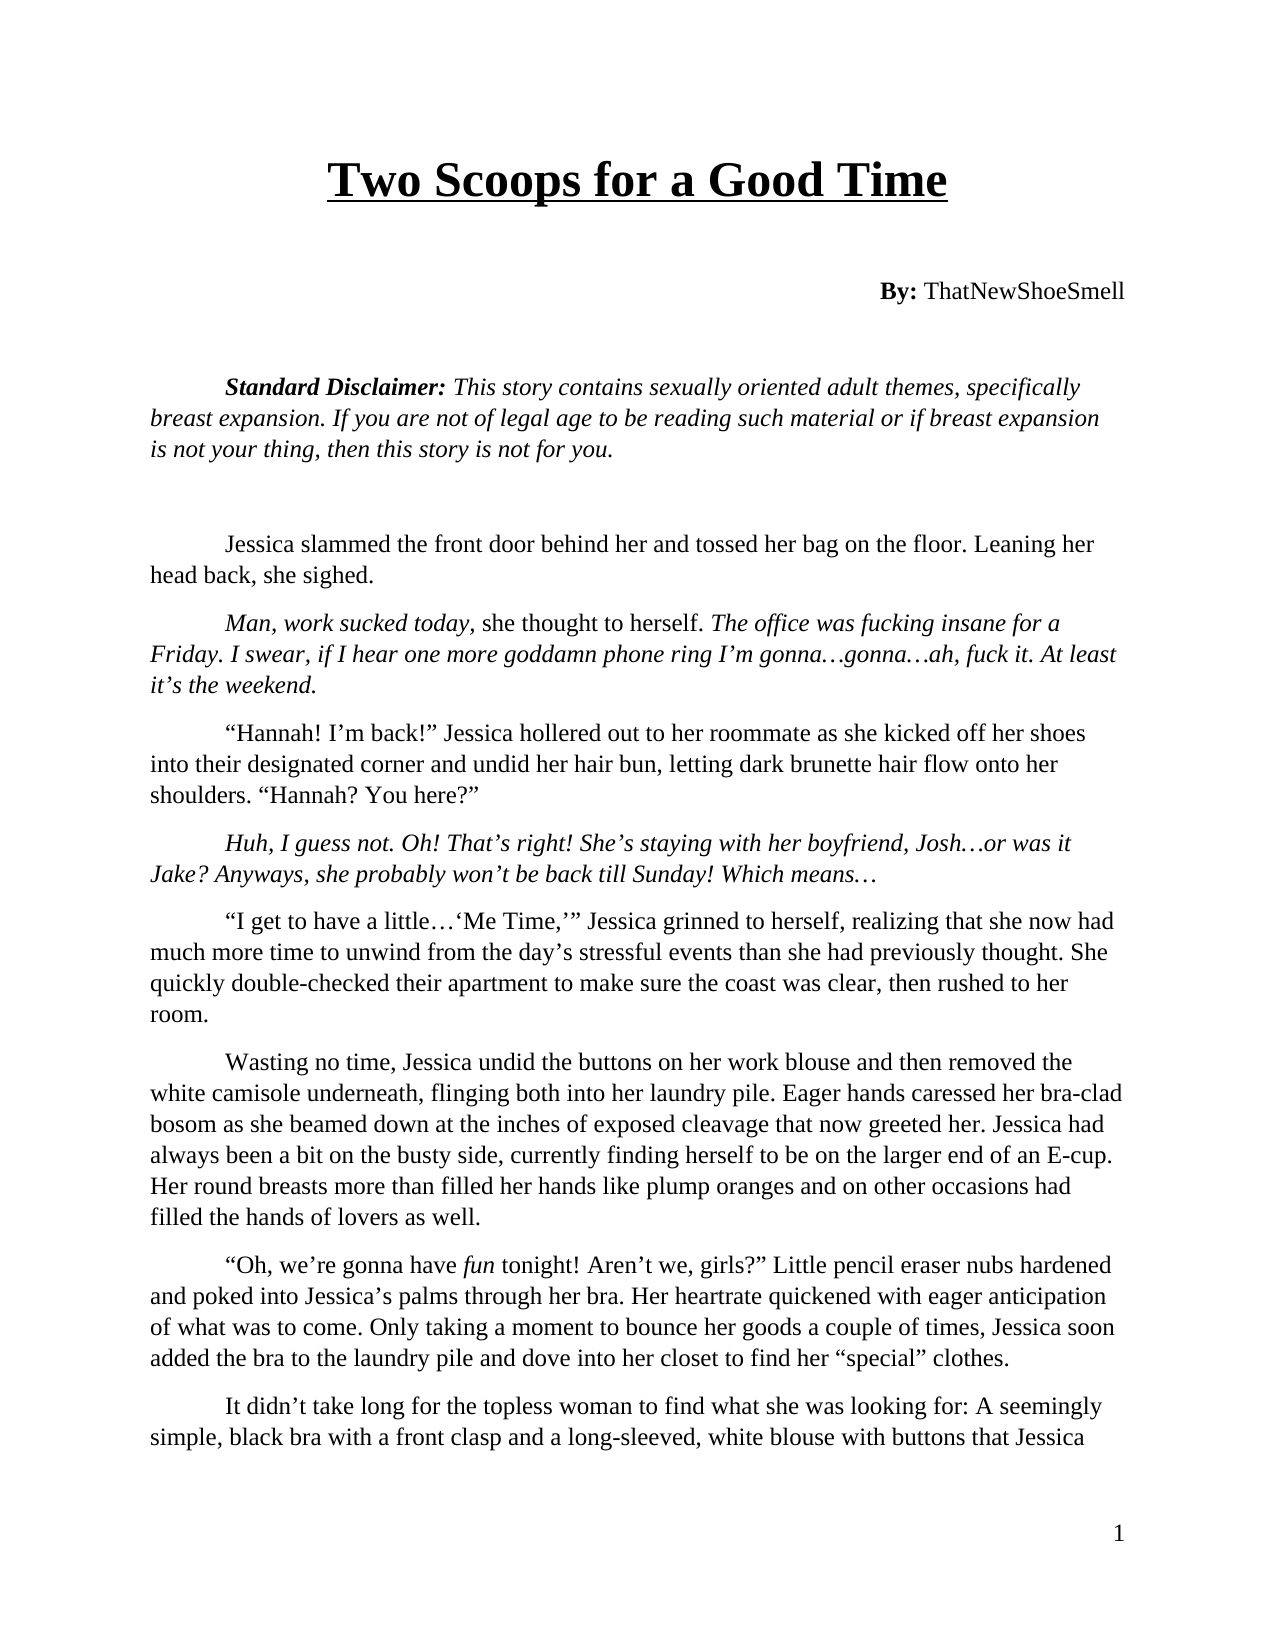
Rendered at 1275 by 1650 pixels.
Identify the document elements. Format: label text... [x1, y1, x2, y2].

text “Hannah! I’m back!” Jessica hollered out to her roommate as she kicked off her shoes into their designated corner and undid her hair bun, letting dark brunette hair flow onto her shoulders. “Hannah? You here?” [150, 718, 1125, 809]
text “Oh, we’re gonna have fun tonight! Aren’t we, girls?” Little pencil eraser nubs hardened and poked into Jessica’s palms through her bra. Her heartrate quickened with eager anticipation of what was to come. Only taking a moment to bounce her goods a couple of times, Jessica soon added the bra to the laundry pile and dove into her closet to find her “special” clothes. [150, 1250, 1125, 1372]
text Standard Disclaimer: This story contains sexually oriented adult themes, specifically breast expansion. If you are not of legal age to be reading such material or if breast expansion is not your thing, then this story is not for you. [150, 372, 1125, 463]
text Jessica slammed the front door behind her and tossed her bag on the floor. Leaning her head back, she sighed. [150, 529, 1125, 589]
text By: ThatNewShoeSmell [150, 276, 1125, 305]
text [150, 1391, 1125, 1451]
text “I get to have a little…‘Me Time,’” Jessica grinned to herself, realizing that she now had much more time to unwind from the day’s stressful events than she had previously thought. She quickly double-checked their apartment to make sure the coast was clear, then rushed to her room. [150, 906, 1125, 1028]
text Man, work sucked today, she thought to herself. The office was fucking insane for a Friday. I swear, if I hear one more goddamn phone ring I’m gonna…gonna…ah, fuck it. At least it’s the weekend. [150, 608, 1125, 699]
text Wasting no time, Jessica undid the buttons on her work blouse and then removed the white camisole underneath, flinging both into her laundry pile. Eager hands caressed her bra-clad bosom as she beamed down at the inches of exposed cleavage that now greeted her. Jessica had always been a bit on the busty side, currently finding herself to be on the larger end of an E-cup. Her round breasts more than filled her hands like plump oranges and on other occasions had filled the hands of lovers as well. [150, 1047, 1125, 1231]
text Two Scoops for a Good Time [150, 150, 1125, 207]
text Huh, I guess not. Oh! That’s right! She’s staying with her boyfriend, Josh…or was it Jake? Anyways, she probably won’t be back till Sunday! Which means… [150, 828, 1125, 887]
